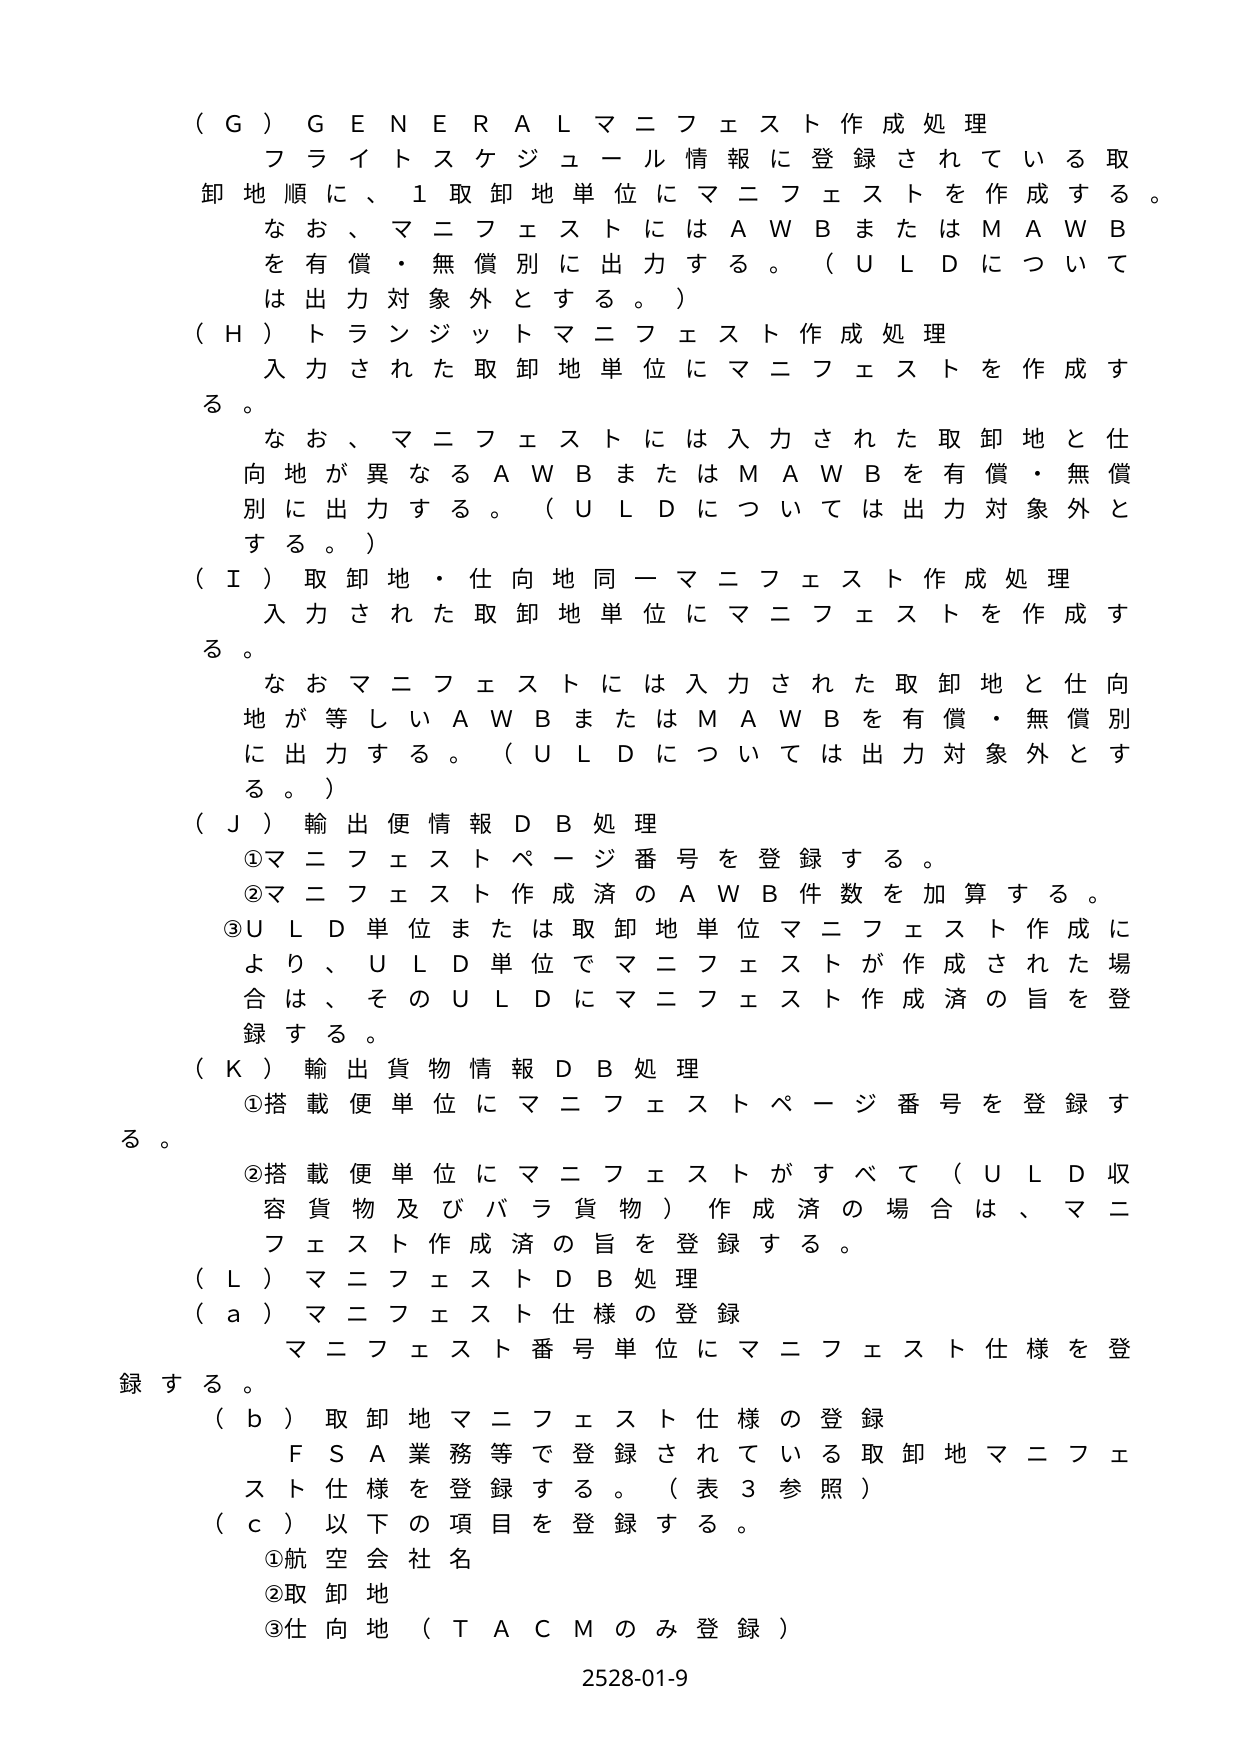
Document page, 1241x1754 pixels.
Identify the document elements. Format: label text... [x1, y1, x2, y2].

text ①搭載便単位にマニフェストページ番号を登録する。 [119, 1085, 1150, 1155]
text （Ｌ）マニフェストＤＢ処理 [161, 1260, 1150, 1295]
text ②取卸地 [243, 1575, 1150, 1610]
text （Ｉ）取卸地・仕向地同一マニフェスト作成処理 [119, 560, 1150, 595]
text ③仕向地（ＴＡＣＭのみ登録） [243, 1610, 1150, 1645]
text フライトスケジュール情報に登録されている取卸地順に、１取卸地単位にマニフェストを作成する。 [181, 140, 1150, 210]
text （Ｋ）輸出貨物情報ＤＢ処理 [119, 1050, 1150, 1085]
text （ａ）マニフェスト仕様の登録 [119, 1295, 1150, 1330]
text 入力された取卸地単位にマニフェストを作成する。 [181, 595, 1150, 665]
text 入力された取卸地単位にマニフェストを作成する。 [181, 350, 1150, 420]
text （ｂ）取卸地マニフェスト仕様の登録 [119, 1400, 1150, 1435]
text マニフェスト番号単位にマニフェスト仕様を登録する。 [119, 1330, 1150, 1400]
text （Ｊ）輸出便情報ＤＢ処理 [119, 805, 1150, 840]
text ＦＳＡ業務等で登録されている取卸地マニフェスト仕様を登録する。（表３参照） [223, 1435, 1150, 1505]
text （Ｇ）ＧＥＮＥＲＡＬマニフェスト作成処理 [119, 105, 1150, 140]
text なおマニフェストには入力された取卸地と仕向地が等しいＡＷＢまたはＭＡＷＢを有償・無償別に出力する。（ＵＬＤについては出力対象外とする。） [222, 665, 1150, 805]
text ③ＵＬＤ単位または取卸地単位マニフェスト作成により、ＵＬＤ単位でマニフェストが作成された場合は、そのＵＬＤにマニフェスト作成済の旨を登録する。 [222, 910, 1150, 1050]
text ②搭載便単位にマニフェストがすべて（ＵＬＤ収容貨物及びバラ貨物）作成済の場合は、マニフェスト作成済の旨を登録する。 [222, 1155, 1150, 1260]
text なお、マニフェストにはＡＷＢまたはＭＡＷＢを有償・無償別に出力する。（ＵＬＤについては出力対象外とする。） [244, 210, 1150, 315]
text （ｃ）以下の項目を登録する。 [119, 1505, 1150, 1540]
text （Ｈ）トランジットマニフェスト作成処理 [119, 315, 1150, 350]
text なお、マニフェストには入力された取卸地と仕向地が異なるＡＷＢまたはＭＡＷＢを有償・無償別に出力する。（ＵＬＤについては出力対象外とする。） [222, 420, 1150, 560]
text ①マニフェストページ番号を登録する。 [119, 840, 1150, 875]
text ②マニフェスト作成済のＡＷＢ件数を加算する。 [119, 875, 1150, 910]
text ①航空会社名 [243, 1540, 1150, 1575]
